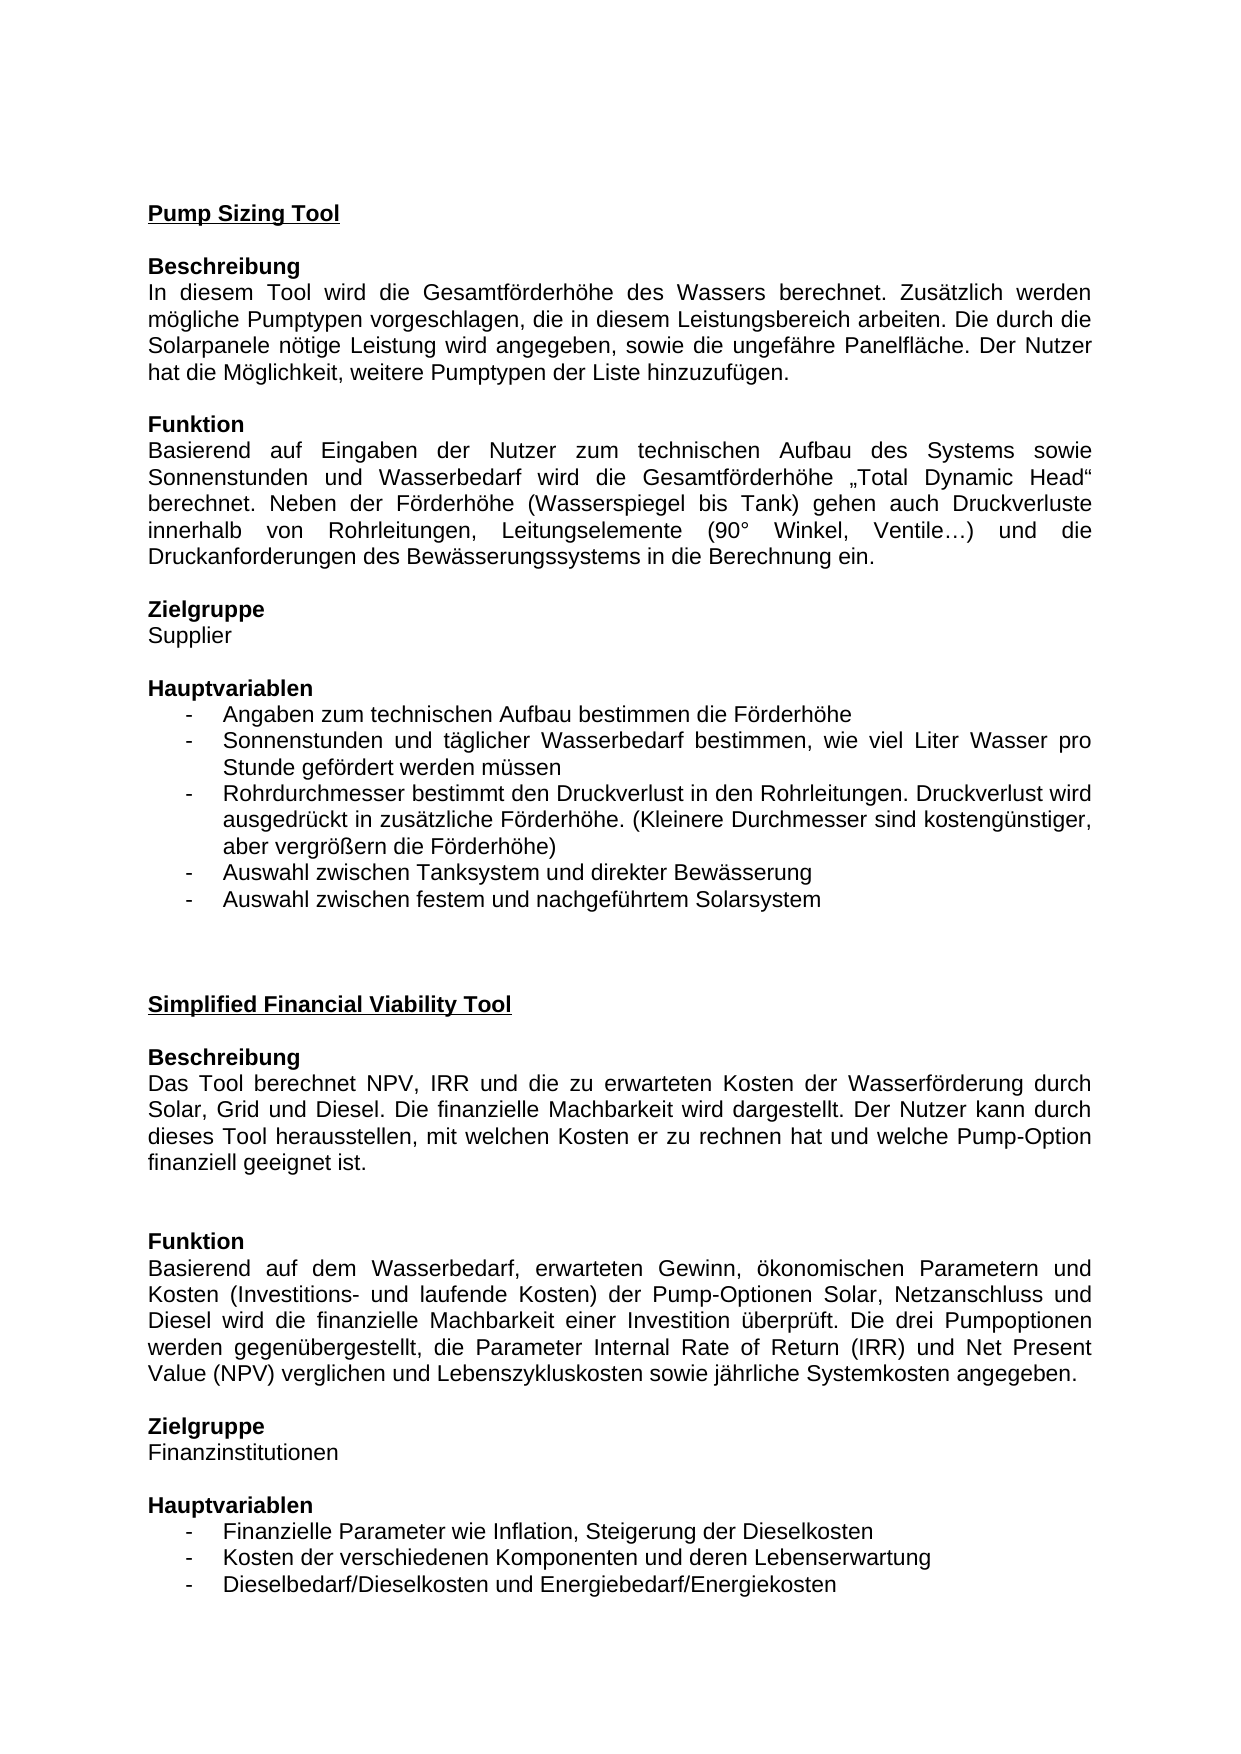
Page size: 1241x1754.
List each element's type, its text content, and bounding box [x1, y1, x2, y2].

text Funktion [148, 1228, 1093, 1254]
text Beschreibung [148, 253, 1093, 279]
text Basierend auf Eingaben der Nutzer zum technischen Aufbau des Systems sowie Sonnenstunden und Wasserbedarf wird die Gesamtförderhöhe „Total Dynamic Head“ berechnet. Neben der Förderhöhe (Wasserspiegel bis Tank) gehen auch Druckverluste innerhalb von Rohrleitungen, Leitungselemente (90° Winkel, Ventile…) und die Druckanforderungen des Bewässerungssystems in die Berechnung ein. [148, 437, 1093, 569]
text Das Tool berechnet NPV, IRR und die zu erwarteten Kosten der Wasserförderung durch Solar, Grid und Diesel. Die finanzielle Machbarkeit wird dargestellt. Der Nutzer kann durch dieses Tool herausstellen, mit welchen Kosten er zu rechnen hat und welche Pump-Option finanziell geeignet ist. [148, 1070, 1093, 1175]
list Finanzielle Parameter wie Inflation, Steigerung der Dieselkosten [185, 1518, 1093, 1544]
text Hauptvariablen [148, 1492, 1093, 1518]
text Funktion [148, 411, 1093, 437]
list Auswahl zwischen Tanksystem und direkter Bewässerung [185, 859, 1093, 886]
list Auswahl zwischen festem und nachgeführtem Solarsystem [185, 886, 1093, 912]
list Sonnenstunden und täglicher Wasserbedarf bestimmen, wie viel Liter Wasser pro Stunde gefördert werden müssen [185, 727, 1093, 780]
list Dieselbedarf/Dieselkosten und Energiebedarf/Energiekosten [185, 1571, 1093, 1597]
text Supplier [148, 622, 1093, 648]
list Rohrdurchmesser bestimmt den Druckverlust in den Rohrleitungen. Druckverlust wird ausgedrückt in zusätzliche Förderhöhe. (Kleinere Durchmesser sind kostengünstiger, aber vergrößern die Förderhöhe) [185, 780, 1093, 859]
text Zielgruppe [148, 596, 1093, 622]
text Hauptvariablen [148, 675, 1093, 701]
text Beschreibung [148, 1044, 1093, 1070]
text Simplified Financial Viability Tool [148, 991, 1093, 1017]
text Zielgruppe [148, 1413, 1093, 1439]
text Pump Sizing Tool [148, 200, 1093, 227]
list Angaben zum technischen Aufbau bestimmen die Förderhöhe [185, 701, 1093, 727]
list Kosten der verschiedenen Komponenten und deren Lebenserwartung [185, 1544, 1093, 1571]
text In diesem Tool wird die Gesamtförderhöhe des Wassers berechnet. Zusätzlich werden mögliche Pumptypen vorgeschlagen, die in diesem Leistungsbereich arbeiten. Die durch die Solarpanele nötige Leistung wird angegeben, sowie die ungefähre Panelfläche. Der Nutzer hat die Möglichkeit, weitere Pumptypen der Liste hinzuzufügen. [148, 279, 1093, 385]
text Basierend auf dem Wasserbedarf, erwarteten Gewinn, ökonomischen Parametern und Kosten (Investitions- und laufende Kosten) der Pump-Optionen Solar, Netzanschluss und Diesel wird die finanzielle Machbarkeit einer Investition überprüft. Die drei Pumpoptionen werden gegenübergestellt, die Parameter Internal Rate of Return (IRR) und Net Present Value (NPV) verglichen und Lebenszykluskosten sowie jährliche Systemkosten angegeben. [148, 1254, 1093, 1386]
text Finanzinstitutionen [148, 1439, 1093, 1465]
